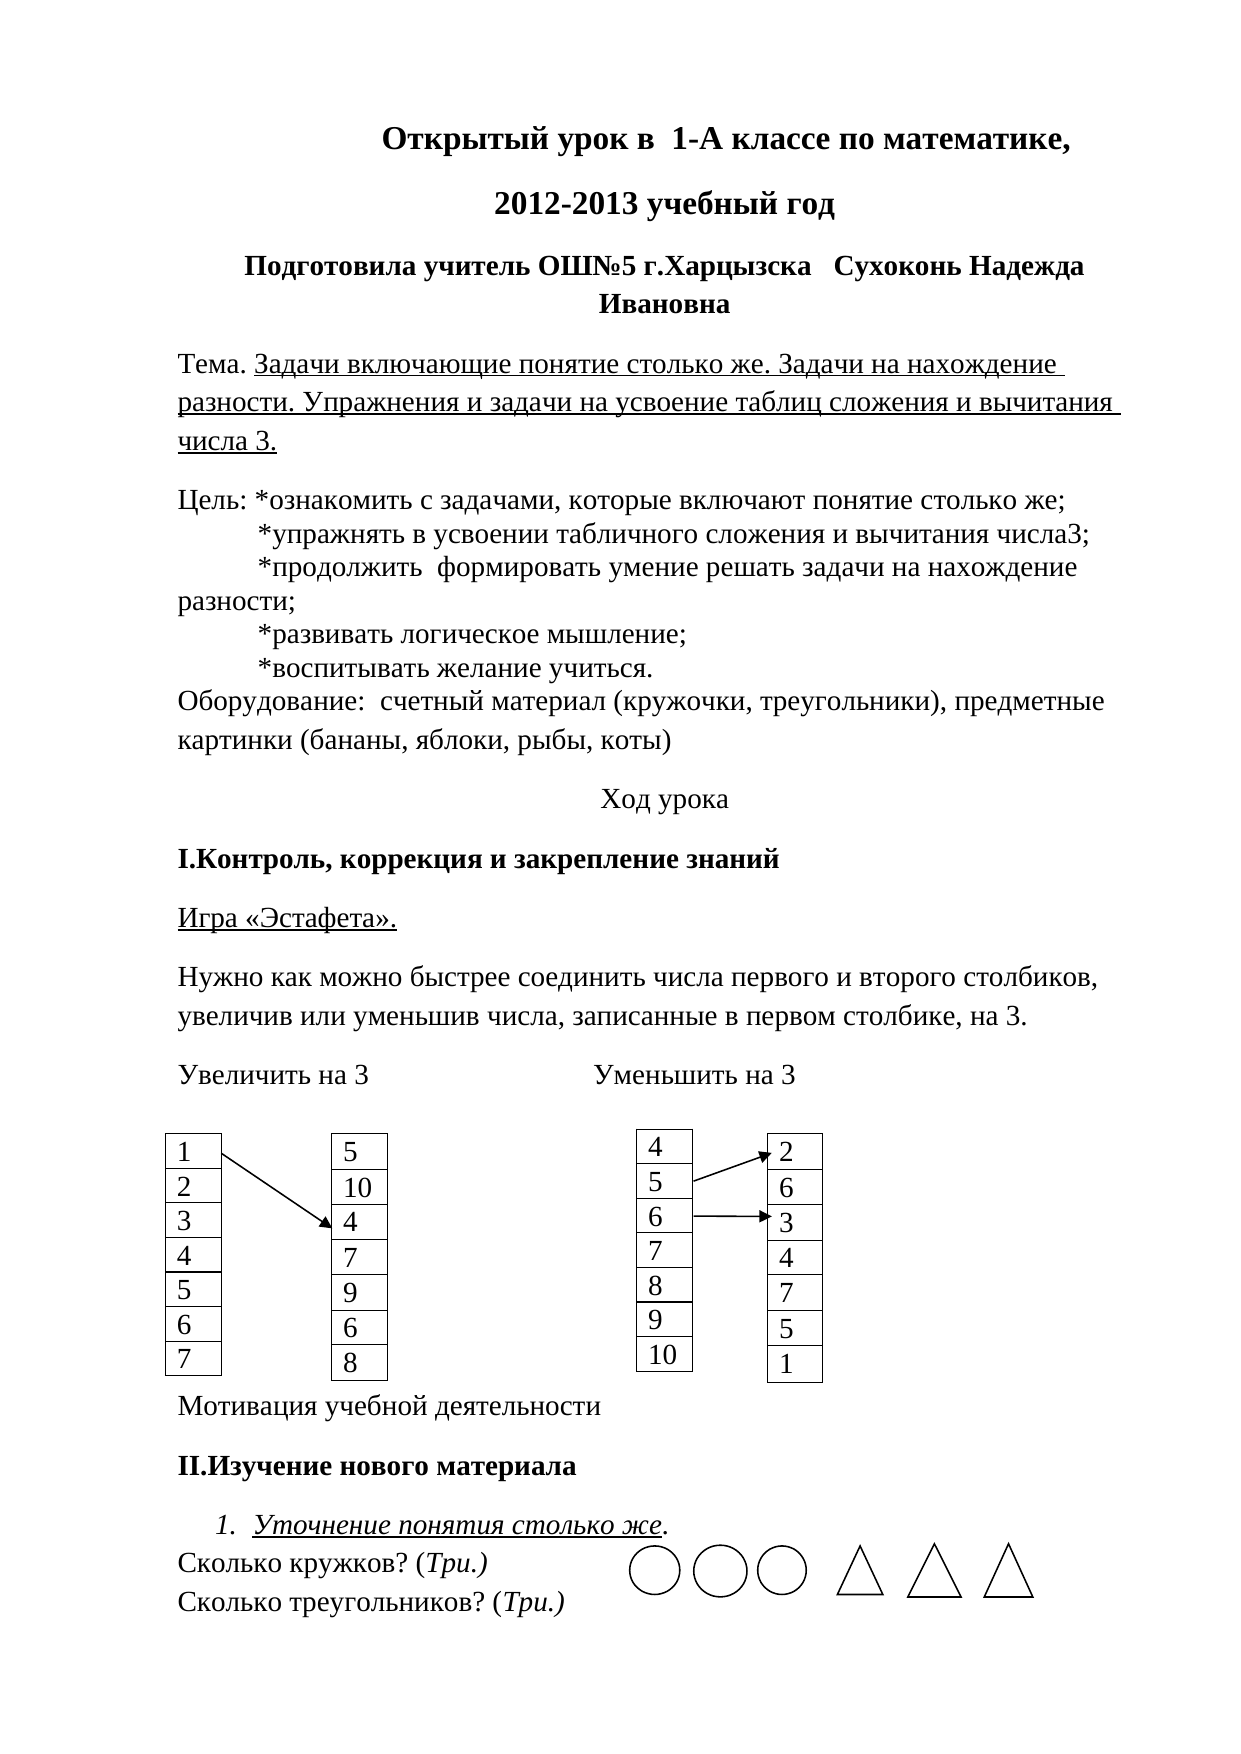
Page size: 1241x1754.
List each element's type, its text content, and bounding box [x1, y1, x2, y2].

table_cell 4 [166, 1238, 221, 1271]
table_cell 6 [332, 1311, 387, 1344]
table_cell 6 [768, 1170, 822, 1204]
table_cell 2 [166, 1169, 221, 1202]
table_cell 7 [637, 1233, 692, 1267]
text Тема. Задачи включающие понятие столько же. Задачи на нахождение разности. Упражнения и задачи на усвоение таблиц сложения и вычитания числа 3. [177, 346, 1152, 456]
table_cell 6 [637, 1199, 692, 1232]
text *воспитывать желание учиться. [177, 650, 1152, 683]
table_cell 7 [768, 1275, 822, 1310]
text Сколько кружков? (Три.) [177, 1546, 645, 1579]
table_cell 7 [332, 1240, 387, 1274]
table_cell 3 [166, 1203, 221, 1237]
table_cell 5 [637, 1164, 692, 1198]
table_header 1 [166, 1134, 221, 1168]
table_cell 1 [768, 1346, 822, 1382]
table_cell 7 [166, 1342, 221, 1375]
table_cell 10 [637, 1337, 692, 1371]
text Сколько кружков? (Три.) [937, 1546, 1006, 1579]
table_header 2 [768, 1134, 822, 1169]
list Уточнение понятия столько же. [215, 1507, 1152, 1541]
table_cell 5 [166, 1273, 221, 1306]
text Сколько кружков? (Три.) [1011, 1546, 1152, 1579]
text Нужно как можно быстрее соединить числа первого и второго столбиков, увеличив или уменьшив числа, записанные в первом столбике, на 3. [177, 959, 1152, 1032]
text II.Изучение нового материала [177, 1448, 1152, 1481]
text Ход урока [177, 781, 1152, 815]
table_cell 10 [332, 1170, 387, 1203]
table_cell 5 [768, 1311, 822, 1345]
table_cell 9 [637, 1303, 692, 1336]
table_cell 8 [637, 1268, 692, 1301]
text *упражнять в усвоении табличного сложения и вычитания числа3; [177, 516, 1152, 549]
table_cell 8 [332, 1345, 387, 1380]
table_cell 6 [166, 1307, 221, 1341]
text Сколько кружков? (Три.) [665, 1546, 708, 1579]
table_cell 3 [768, 1205, 822, 1239]
text Мотивация учебной деятельности [177, 1295, 1152, 1422]
text Сколько кружков? (Три.) [792, 1546, 858, 1579]
text *продолжить формировать умение решать задачи на нахождение разности; [177, 549, 1152, 616]
text I.Контроль, коррекция и закрепление знаний [177, 841, 1152, 874]
text Открытый урок в 1-А классе по математике, [177, 118, 1152, 156]
text Сколько кружков? (Три.) [862, 1546, 931, 1579]
table_header 5 [332, 1134, 387, 1169]
text Сколько треугольников? (Три.) [177, 1584, 1152, 1618]
table_cell 4 [332, 1205, 387, 1239]
text 2012-2013 учебный год [177, 183, 1152, 221]
table_cell 4 [768, 1241, 822, 1274]
text Игра «Эстафета». [177, 900, 1152, 934]
text Подготовила учитель ОШ№5 г.Харцызска Сухоконь Надежда Ивановна [177, 248, 1152, 320]
text Оборудование: счетный материал (кружочки, треугольники), предметные картинки (бананы, яблоки, рыбы, коты) [177, 683, 1152, 756]
text *развивать логическое мышление; [177, 616, 1152, 650]
table_cell 9 [332, 1275, 387, 1309]
table_header 4 [637, 1130, 692, 1163]
text Увеличить на 3 Уменьшить на 3 [177, 1057, 1152, 1091]
text Цель: *ознакомить с задачами, которые включают понятие столько же; [177, 482, 1152, 516]
